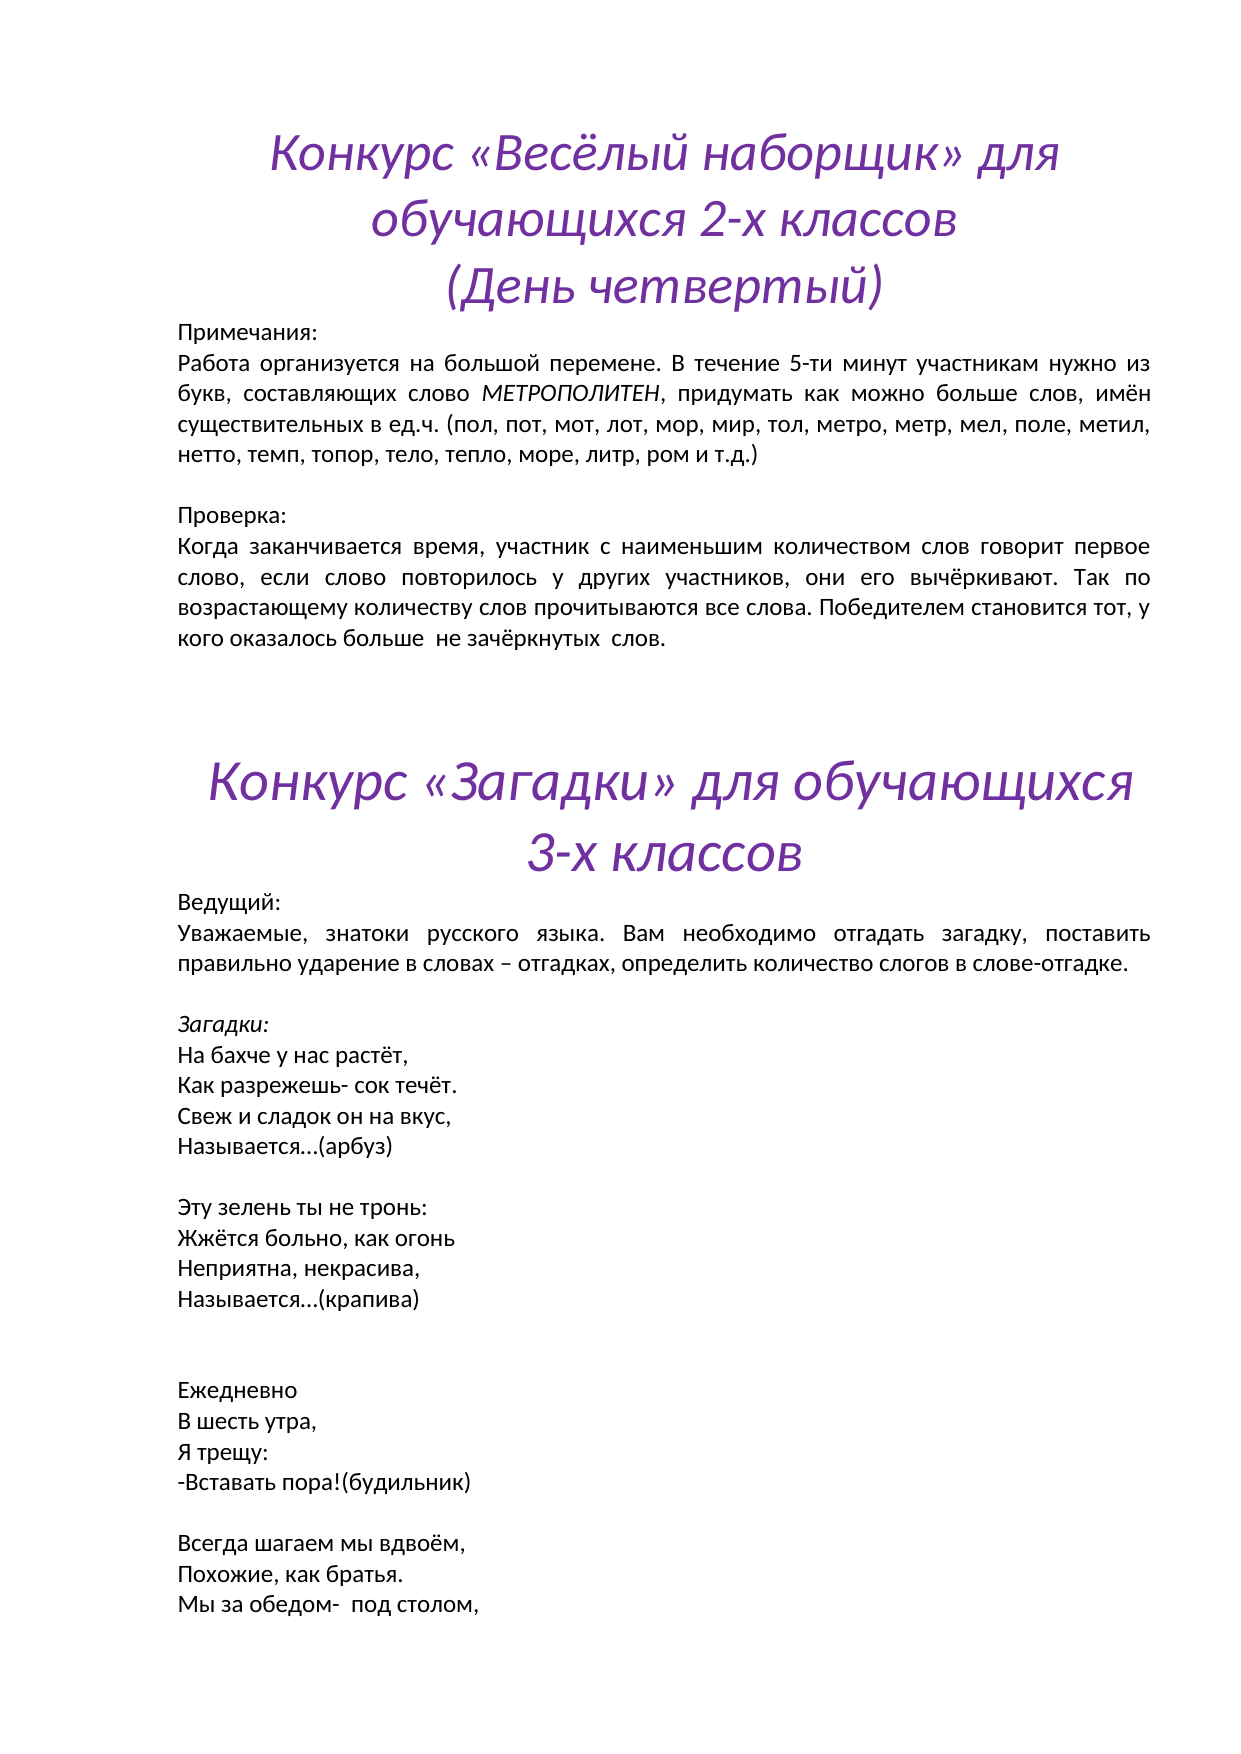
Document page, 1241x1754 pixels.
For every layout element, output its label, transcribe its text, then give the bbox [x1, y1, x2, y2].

text Мы за обедом- под столом, [177, 1588, 1152, 1619]
text Называется…(арбуз) [177, 1131, 1152, 1161]
text (День четвертый) [177, 250, 1152, 317]
text Я трещу: [177, 1436, 1152, 1466]
text Как разрежешь- сок течёт. [177, 1069, 1152, 1100]
text Когда заканчивается время, участник с наименьшим количеством слов говорит первое слово, если слово повторилось у других участников, они его вычёркивают. Так по возрастающему количеству слов прочитываются все слова. Победителем становится тот, у кого оказалось больше не зачёркнутых слов. [177, 530, 1152, 652]
text Примечания: [177, 317, 1152, 347]
text Загадки: [177, 1008, 1152, 1039]
text Неприятна, некрасива, [177, 1253, 1152, 1283]
text Ежедневно [177, 1375, 1152, 1405]
text Конкурс «Загадки» для обучающихся 3-х классов [177, 744, 1152, 886]
text Уважаемые, знатоки русского языка. Вам необходимо отгадать загадку, поставить правильно ударение в словах – отгадках, определить количество слогов в слове-отгадке. [177, 917, 1152, 978]
text Ведущий: [177, 886, 1152, 917]
text Всегда шагаем мы вдвоём, [177, 1527, 1152, 1558]
text Работа организуется на большой перемене. В течение 5-ти минут участникам нужно из букв, составляющих слово МЕТРОПОЛИТЕН, придумать как можно больше слов, имён существительных в ед.ч. (пол, пот, мот, лот, мор, мир, тол, метро, метр, мел, поле, метил, нетто, темп, топор, тело, тепло, море, литр, ром и т.д.) [177, 347, 1152, 469]
text Свеж и сладок он на вкус, [177, 1100, 1152, 1131]
text -Вставать пора!(будильник) [177, 1466, 1152, 1497]
text Жжётся больно, как огонь [177, 1222, 1152, 1253]
text Похожие, как братья. [177, 1558, 1152, 1588]
text На бахче у нас растёт, [177, 1039, 1152, 1069]
text Эту зелень ты не тронь: [177, 1192, 1152, 1222]
text Конкурс «Весёлый наборщик» для обучающихся 2-х классов [177, 118, 1152, 250]
text Называется…(крапива) [177, 1283, 1152, 1314]
text В шесть утра, [177, 1405, 1152, 1436]
text Проверка: [177, 500, 1152, 530]
